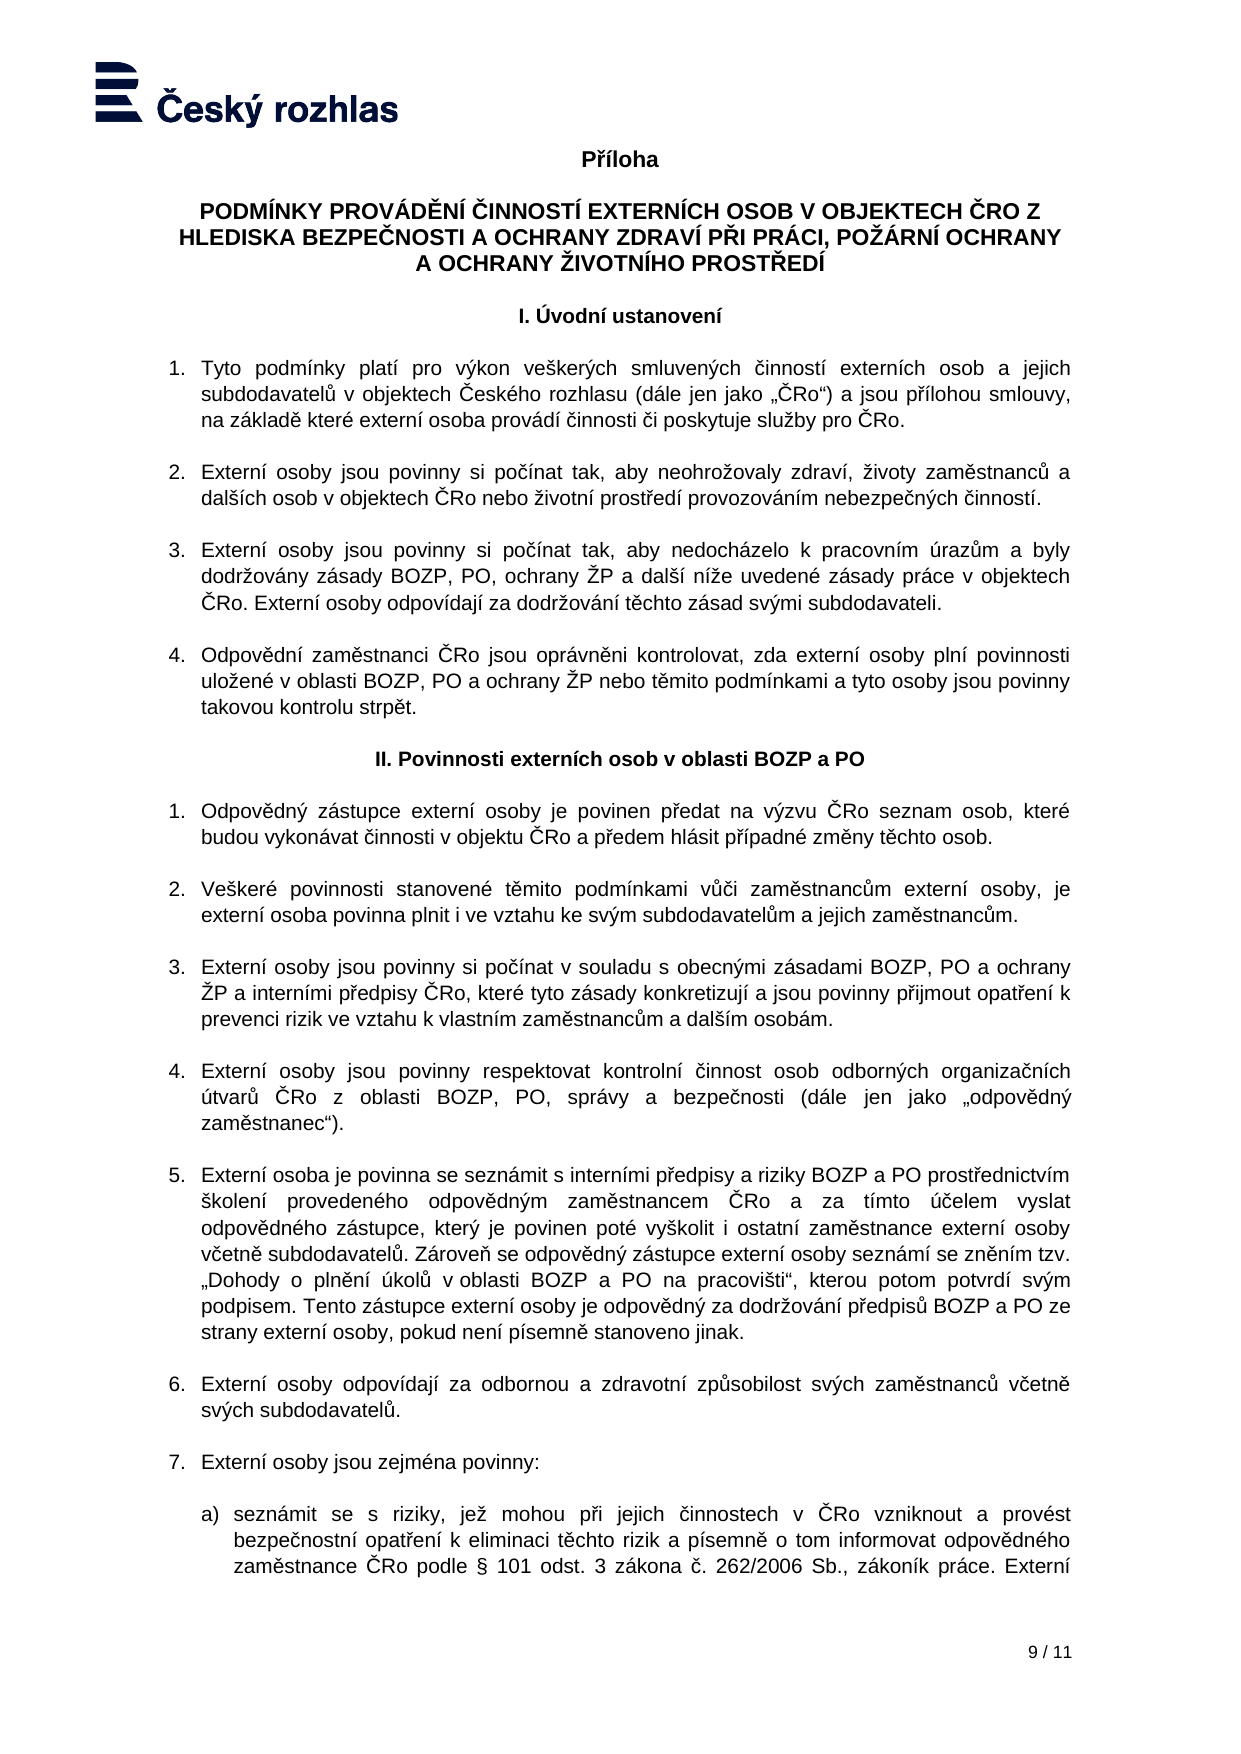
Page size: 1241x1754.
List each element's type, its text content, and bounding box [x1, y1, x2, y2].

list Externí osoby odpovídají za odbornou a zdravotní způsobilost svých zaměstnanců včetně svých subdodavatelů. [168, 1370, 1072, 1422]
subtitle Úvodní ustanovení [168, 303, 1072, 329]
subtitle Povinnosti externích osob v oblasti BOZP a PO [168, 745, 1072, 771]
list Odpovědní zaměstnanci ČRo jsou oprávněni kontrolovat, zda externí osoby plní povinnosti uložené v oblasti BOZP, PO a ochrany ŽP nebo těmito podmínkami a tyto osoby jsou povinny takovou kontrolu strpět. [168, 641, 1072, 719]
list Externí osoby jsou povinny si počínat v souladu s obecnými zásadami BOZP, PO a ochrany ŽP a interními předpisy ČRo, které tyto zásady konkretizují a jsou povinny přijmout opatření k prevenci rizik ve vztahu k vlastním zaměstnancům a dalším osobám. [168, 954, 1072, 1032]
list Veškeré povinnosti stanovené těmito podmínkami vůči zaměstnancům externí osoby, je externí osoba povinna plnit i ve vztahu ke svým subdodavatelům a jejich zaměstnancům. [168, 876, 1072, 928]
text Příloha [168, 146, 1072, 172]
list Tyto podmínky platí pro výkon veškerých smluvených činností externích osob a jejich subdodavatelů v objektech Českého rozhlasu (dále jen jako „ČRo“) a jsou přílohou smlouvy, na základě které externí osoba provádí činnosti či poskytuje služby pro ČRo. [168, 355, 1072, 433]
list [201, 1501, 1072, 1579]
list Externí osoba je povinna se seznámit s interními předpisy a riziky BOZP a PO prostřednictvím školení provedeného odpovědným zaměstnancem ČRo a za tímto účelem vyslat odpovědného zástupce, který je povinen poté vyškolit i ostatní zaměstnance externí osoby včetně subdodavatelů. Zároveň se odpovědný zástupce externí osoby seznámí se zněním tzv. „Dohody o plnění úkolů v oblasti BOZP a PO na pracovišti“, kterou potom potvrdí svým podpisem. Tento zástupce externí osoby je odpovědný za dodržování předpisů BOZP a PO ze strany externí osoby, pokud není písemně stanoveno jinak. [168, 1162, 1072, 1344]
subtitle Podmínky provádění činností externích osob v objektech ČRo z hlediska bezpečnosti a ochrany zdraví při práci, požární ochrany a ochrany životního prostředí [168, 198, 1072, 277]
list Odpovědný zástupce externí osoby je povinen předat na výzvu ČRo seznam osob, které budou vykonávat činnosti v objektu ČRo a předem hlásit případné změny těchto osob. [168, 797, 1072, 849]
list Externí osoby jsou zejména povinny: [168, 1448, 1072, 1474]
list Externí osoby jsou povinny si počínat tak, aby neohrožovaly zdraví, životy zaměstnanců a dalších osob v objektech ČRo nebo životní prostředí provozováním nebezpečných činností. [168, 459, 1072, 511]
picture [95, 62, 398, 128]
list Externí osoby jsou povinny si počínat tak, aby nedocházelo k pracovním úrazům a byly dodržovány zásady BOZP, PO, ochrany ŽP a další níže uvedené zásady práce v objektech ČRo. Externí osoby odpovídají za dodržování těchto zásad svými subdodavateli. [168, 537, 1072, 615]
list Externí osoby jsou povinny respektovat kontrolní činnost osob odborných organizačních útvarů ČRo z oblasti BOZP, PO, správy a bezpečnosti (dále jen jako „odpovědný zaměstnanec“). [168, 1058, 1072, 1136]
